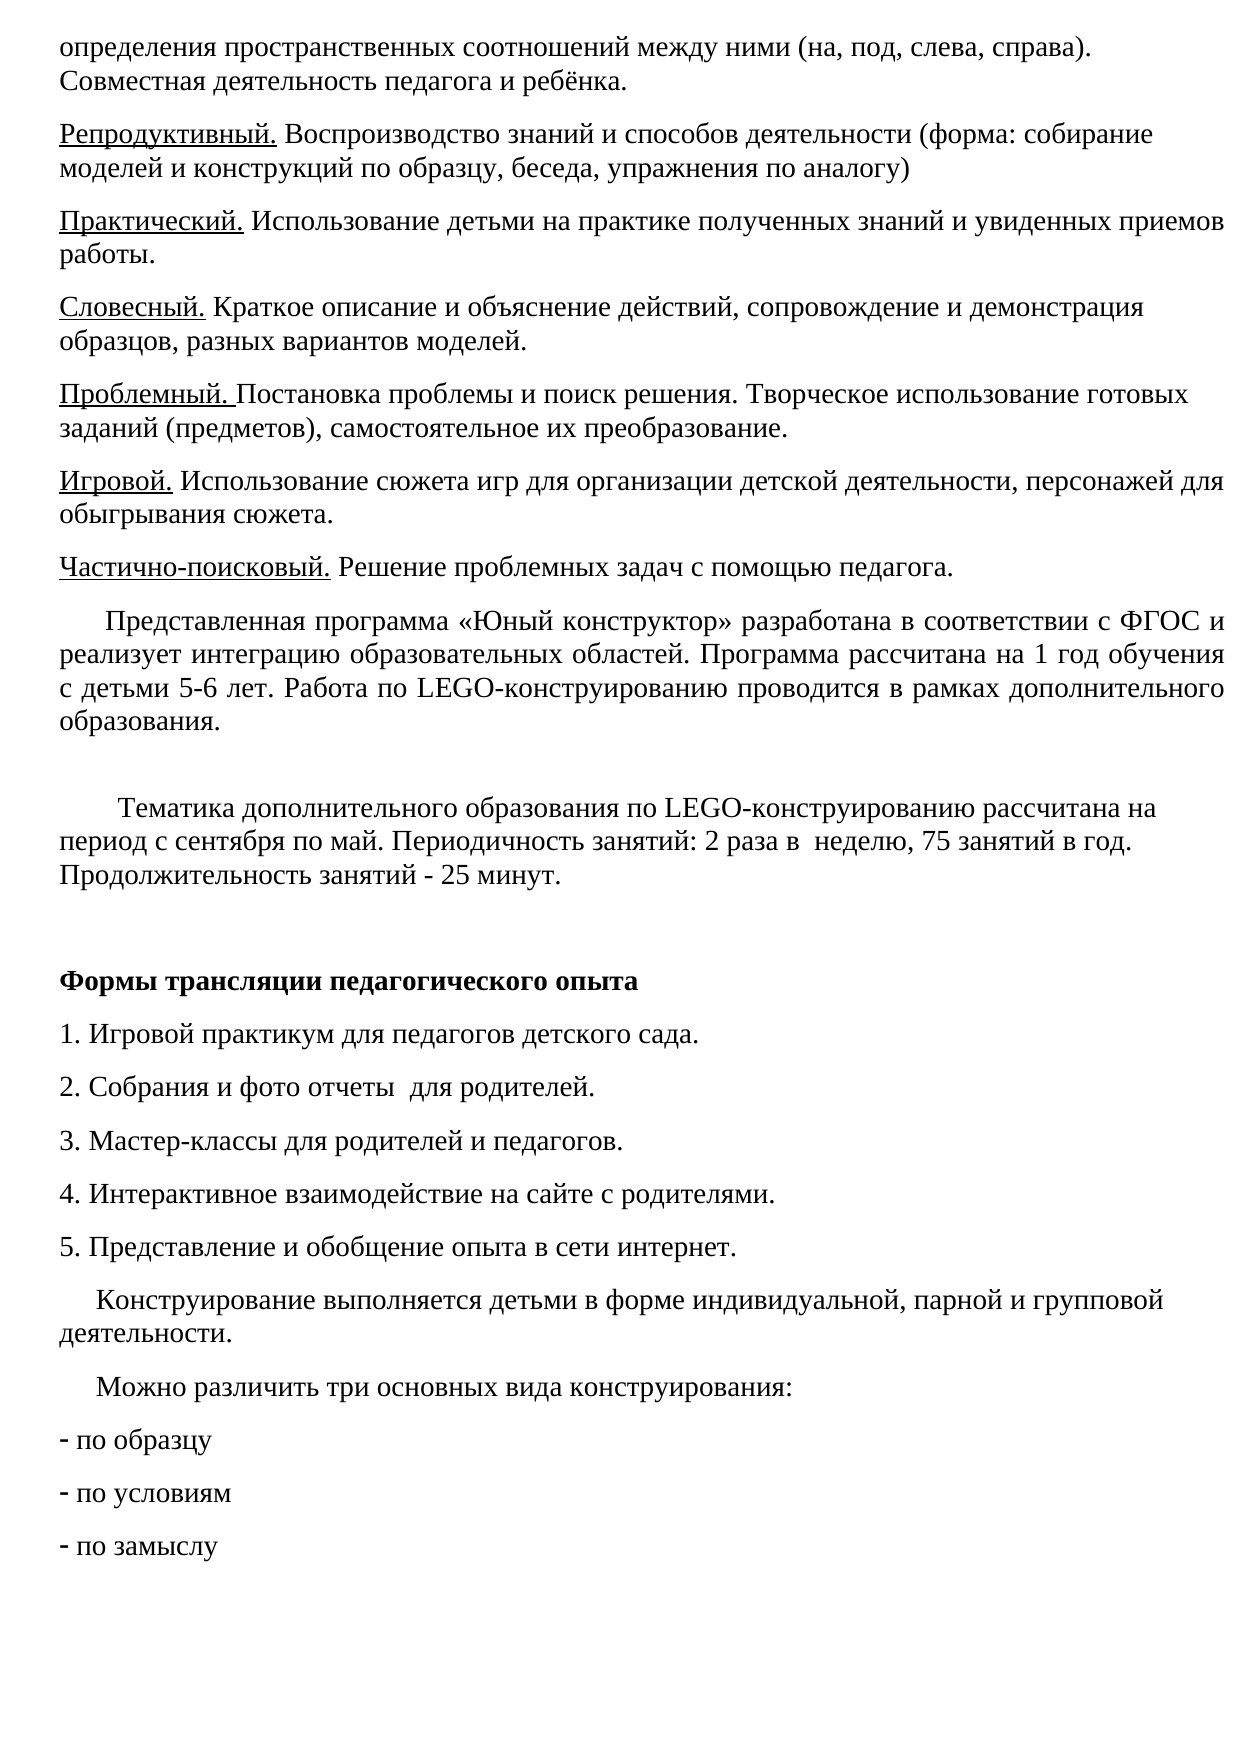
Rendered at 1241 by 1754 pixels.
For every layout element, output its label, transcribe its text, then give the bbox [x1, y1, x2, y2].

text по замыслу [59, 1528, 1226, 1562]
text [59, 29, 1226, 97]
text Представленная программа «Юный конструктор» разработана в соответствии с ФГОС и реализует интеграцию образовательных областей. Программа рассчитана на 1 год обучения с детьми 5-6 лет. Работа по LEGO-конструированию проводится в рамках дополнительного образования. [59, 603, 1226, 737]
text по условиям [59, 1475, 1226, 1509]
text Формы трансляции педагогического опыта [59, 963, 1226, 997]
text Тематика дополнительного образования по LEGO-конструированию рассчитана на период с сентября по май. Периодичность занятий: 2 раза в неделю, 75 занятий в год. Продолжительность занятий - 25 минут. [59, 790, 1226, 891]
text Практический. Использование детьми на практике полученных знаний и увиденных приемов работы. [59, 203, 1226, 270]
text 3. Мастер-классы для родителей и педагогов. [59, 1123, 1226, 1156]
text 2. Собрания и фото отчеты для родителей. [59, 1069, 1226, 1103]
text Конструирование выполняется детьми в форме индивидуальной, парной и групповой деятельности. [59, 1282, 1226, 1349]
text 5. Представление и обобщение опыта в сети интернет. [59, 1229, 1226, 1262]
text по образцу [59, 1422, 1226, 1456]
text Частично-поисковый. Решение проблемных задач с помощью педагога. [59, 549, 1226, 583]
text Игровой. Использование сюжета игр для организации детской деятельности, персонажей для обыгрывания сюжета. [59, 463, 1226, 530]
text 4. Интерактивное взаимодействие на сайте с родителями. [59, 1176, 1226, 1209]
text Можно различить три основных вида конструирования: [59, 1369, 1226, 1402]
text Словесный. Краткое описание и объяснение действий, сопровождение и демонстрация образцов, разных вариантов моделей. [59, 289, 1226, 357]
text 1. Игровой практикум для педагогов детского сада. [59, 1016, 1226, 1050]
text Репродуктивный. Воспроизводство знаний и способов деятельности (форма: собирание моделей и конструкций по образцу, беседа, упражнения по аналогу) [59, 116, 1226, 183]
text Проблемный. Постановка проблемы и поиск решения. Творческое использование готовых заданий (предметов), самостоятельное их преобразование. [59, 376, 1226, 443]
